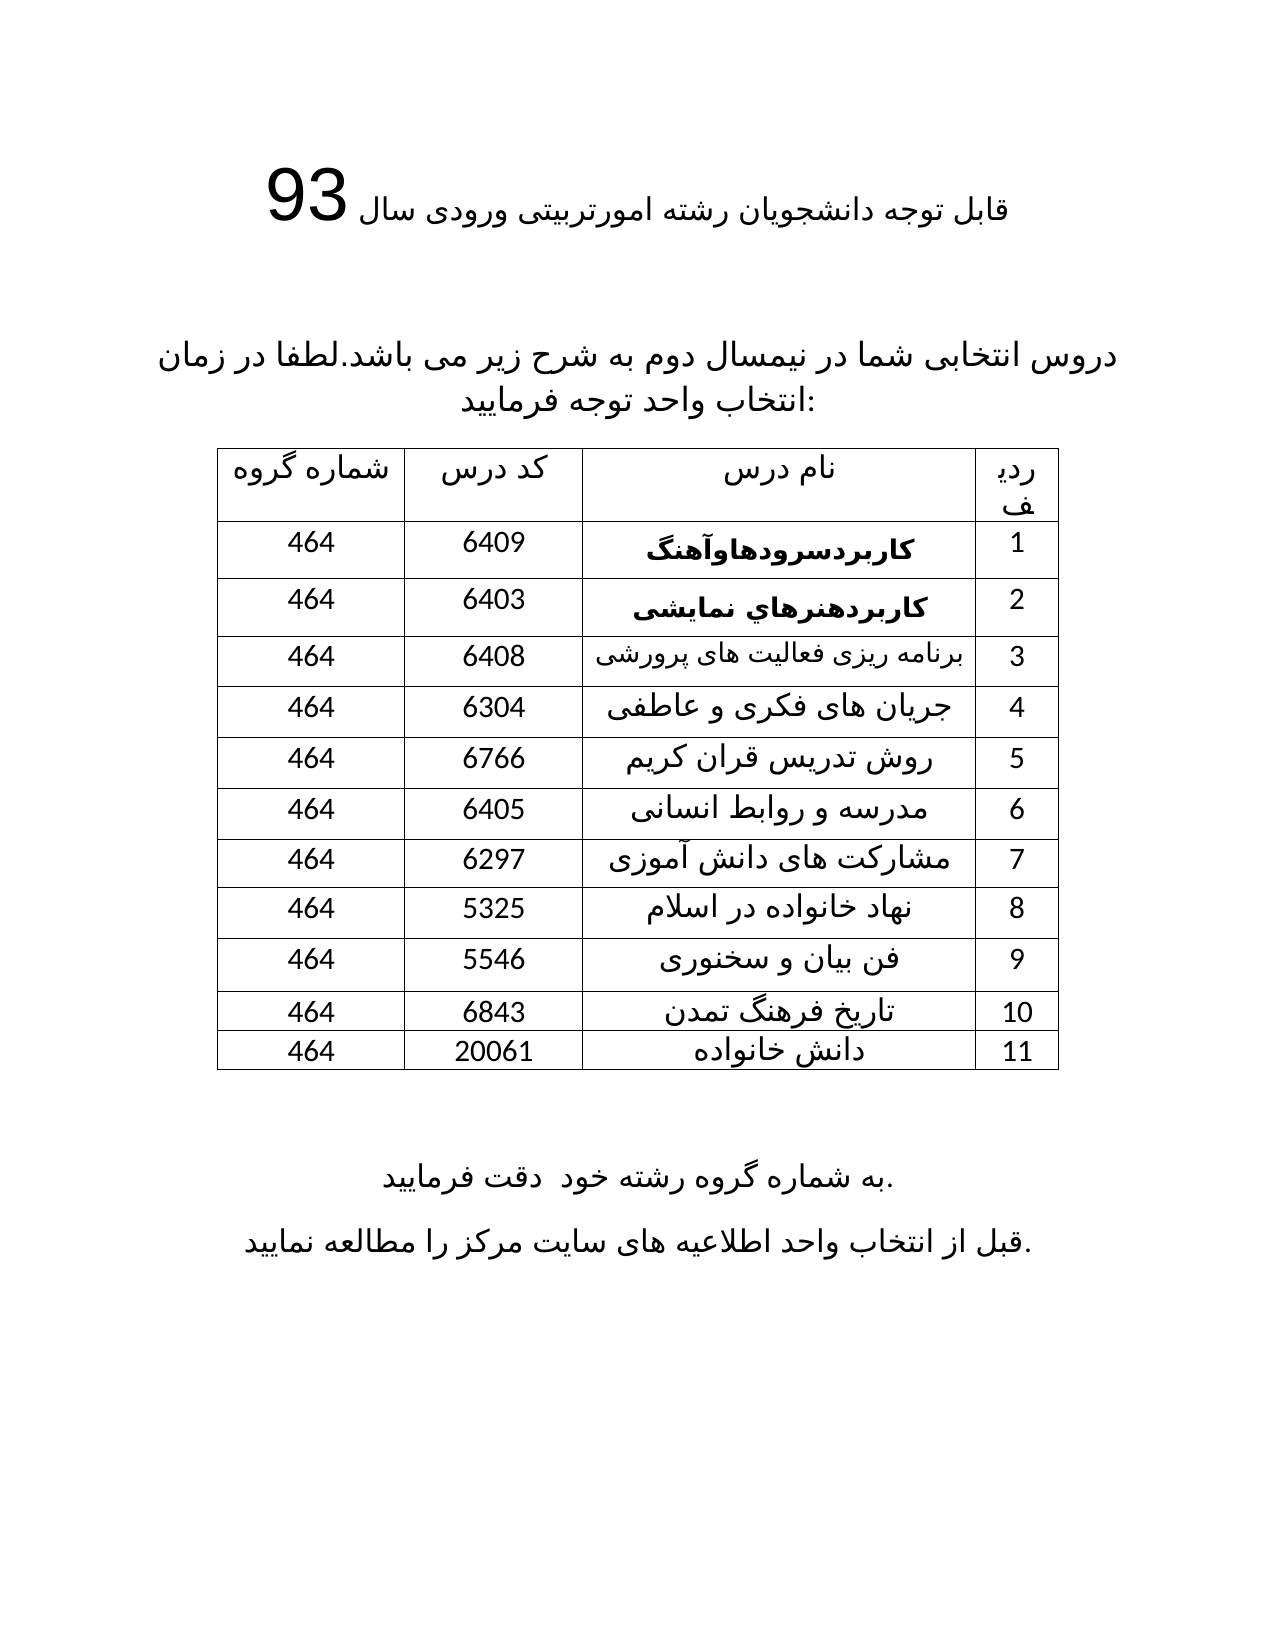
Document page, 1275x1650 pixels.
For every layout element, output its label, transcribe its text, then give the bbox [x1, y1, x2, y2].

text دروس انتخابی شما در نیمسال دوم به شرح زیر می باشد.لطفا در زمان انتخاب واحد توجه فرمایید: [150, 334, 1125, 420]
table_cell 2 [976, 579, 1058, 636]
table_cell 464 [218, 579, 404, 636]
table_cell 464 [218, 637, 404, 686]
table_cell 9 [976, 939, 1058, 991]
table_cell 464 [218, 738, 404, 788]
table_header ردیف [976, 449, 1058, 521]
table_cell 8 [976, 888, 1058, 938]
table_cell 6405 [405, 789, 582, 838]
table_cell 6409 [405, 522, 582, 578]
table_cell 6 [976, 789, 1058, 838]
table_cell 11 [976, 1031, 1058, 1069]
table_cell 6403 [405, 579, 582, 636]
table_cell 3 [976, 637, 1058, 686]
text قبل از انتخاب واحد اطلاعیه های سایت مرکز را مطالعه نمایید. [150, 1222, 1125, 1260]
table_cell دانش خانواده [583, 1031, 975, 1069]
table_cell جریان های فکری و عاطفی [583, 687, 975, 737]
table_cell فن بیان و سخنوری [583, 939, 975, 991]
table_cell 464 [218, 939, 404, 991]
table_cell برنامه ریزی فعالیت های پرورشی [583, 637, 975, 686]
table_cell 6304 [405, 687, 582, 737]
table_cell 5 [976, 738, 1058, 788]
table_header شماره گروه [218, 449, 404, 521]
table_cell 6297 [405, 840, 582, 887]
table_header کد درس [405, 449, 582, 521]
table_cell نهاد خانواده در اسلام [583, 888, 975, 938]
table_cell روش تدریس قران کریم [583, 738, 975, 788]
table_cell 464 [218, 1031, 404, 1069]
table_cell 7 [976, 840, 1058, 887]
table_cell 5325 [405, 888, 582, 938]
table_cell 10 [976, 992, 1058, 1030]
table_cell 464 [218, 789, 404, 838]
table_cell 464 [218, 888, 404, 938]
table_cell 20061 [405, 1031, 582, 1069]
table_cell 1 [976, 522, 1058, 578]
table_cell کاربردسرودهاوآهنگ [583, 522, 975, 578]
table_cell 6408 [405, 637, 582, 686]
table_cell 6843 [405, 992, 582, 1030]
table_cell مدرسه و روابط انسانی [583, 789, 975, 838]
table_cell 464 [218, 840, 404, 887]
text قابل توجه دانشجویان رشته امورتربیتی ورودی سال 93 [150, 150, 1125, 236]
table_cell 5546 [405, 939, 582, 991]
table_cell 464 [218, 522, 404, 578]
table_cell 4 [976, 687, 1058, 737]
table_cell کاربردهنرهاي نمایشی [583, 579, 975, 636]
table_cell 6766 [405, 738, 582, 788]
table_header نام درس [583, 449, 975, 521]
table_cell 464 [218, 992, 404, 1030]
table_cell تاریخ فرهنگ تمدن [583, 992, 975, 1030]
text به شماره گروه رشته خود دقت فرمایید. [150, 1157, 1125, 1195]
table_cell مشارکت های دانش آموزی [583, 840, 975, 887]
table_cell 464 [218, 687, 404, 737]
